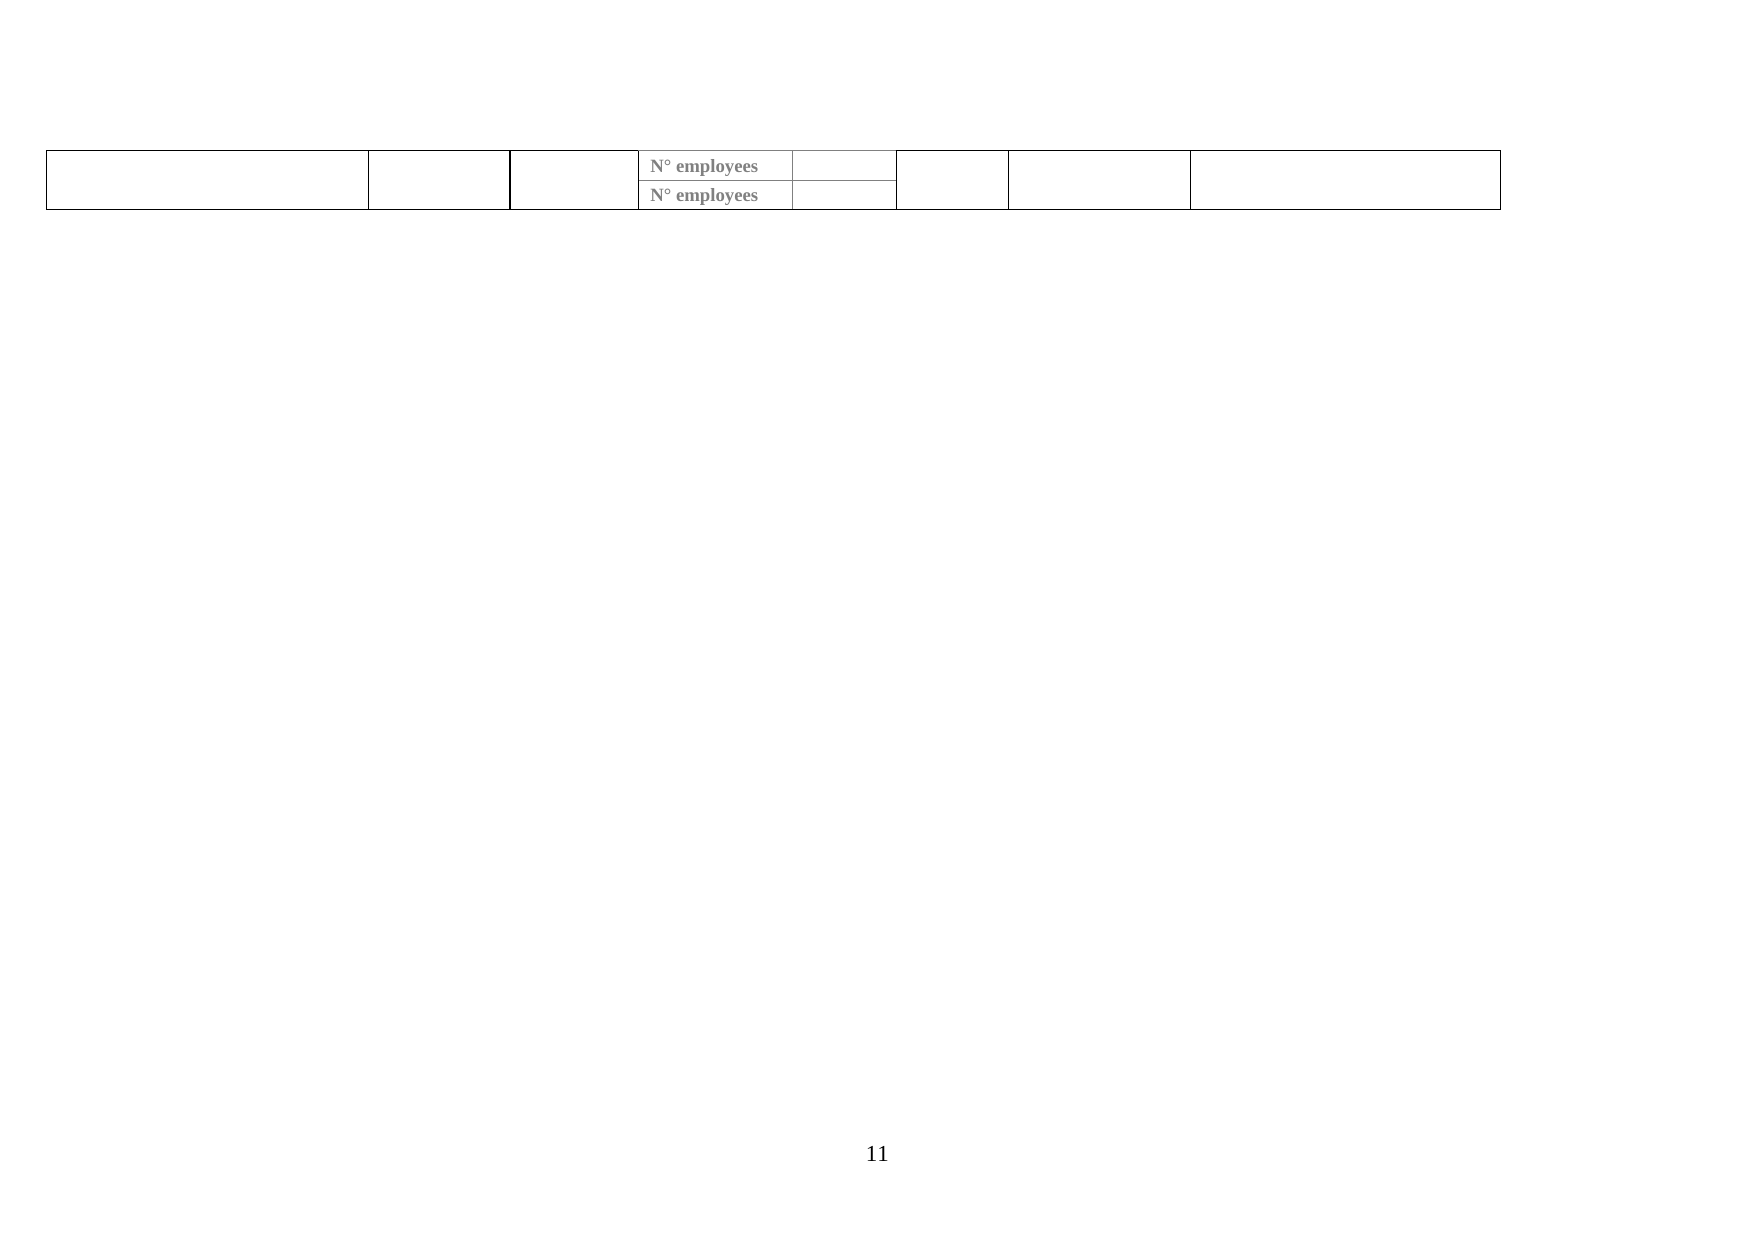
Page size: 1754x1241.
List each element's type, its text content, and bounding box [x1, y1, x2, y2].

table_cell N° employees [639, 181, 792, 209]
table_cell [793, 181, 896, 209]
table_cell N° employees [639, 151, 792, 179]
table_cell [793, 151, 896, 179]
